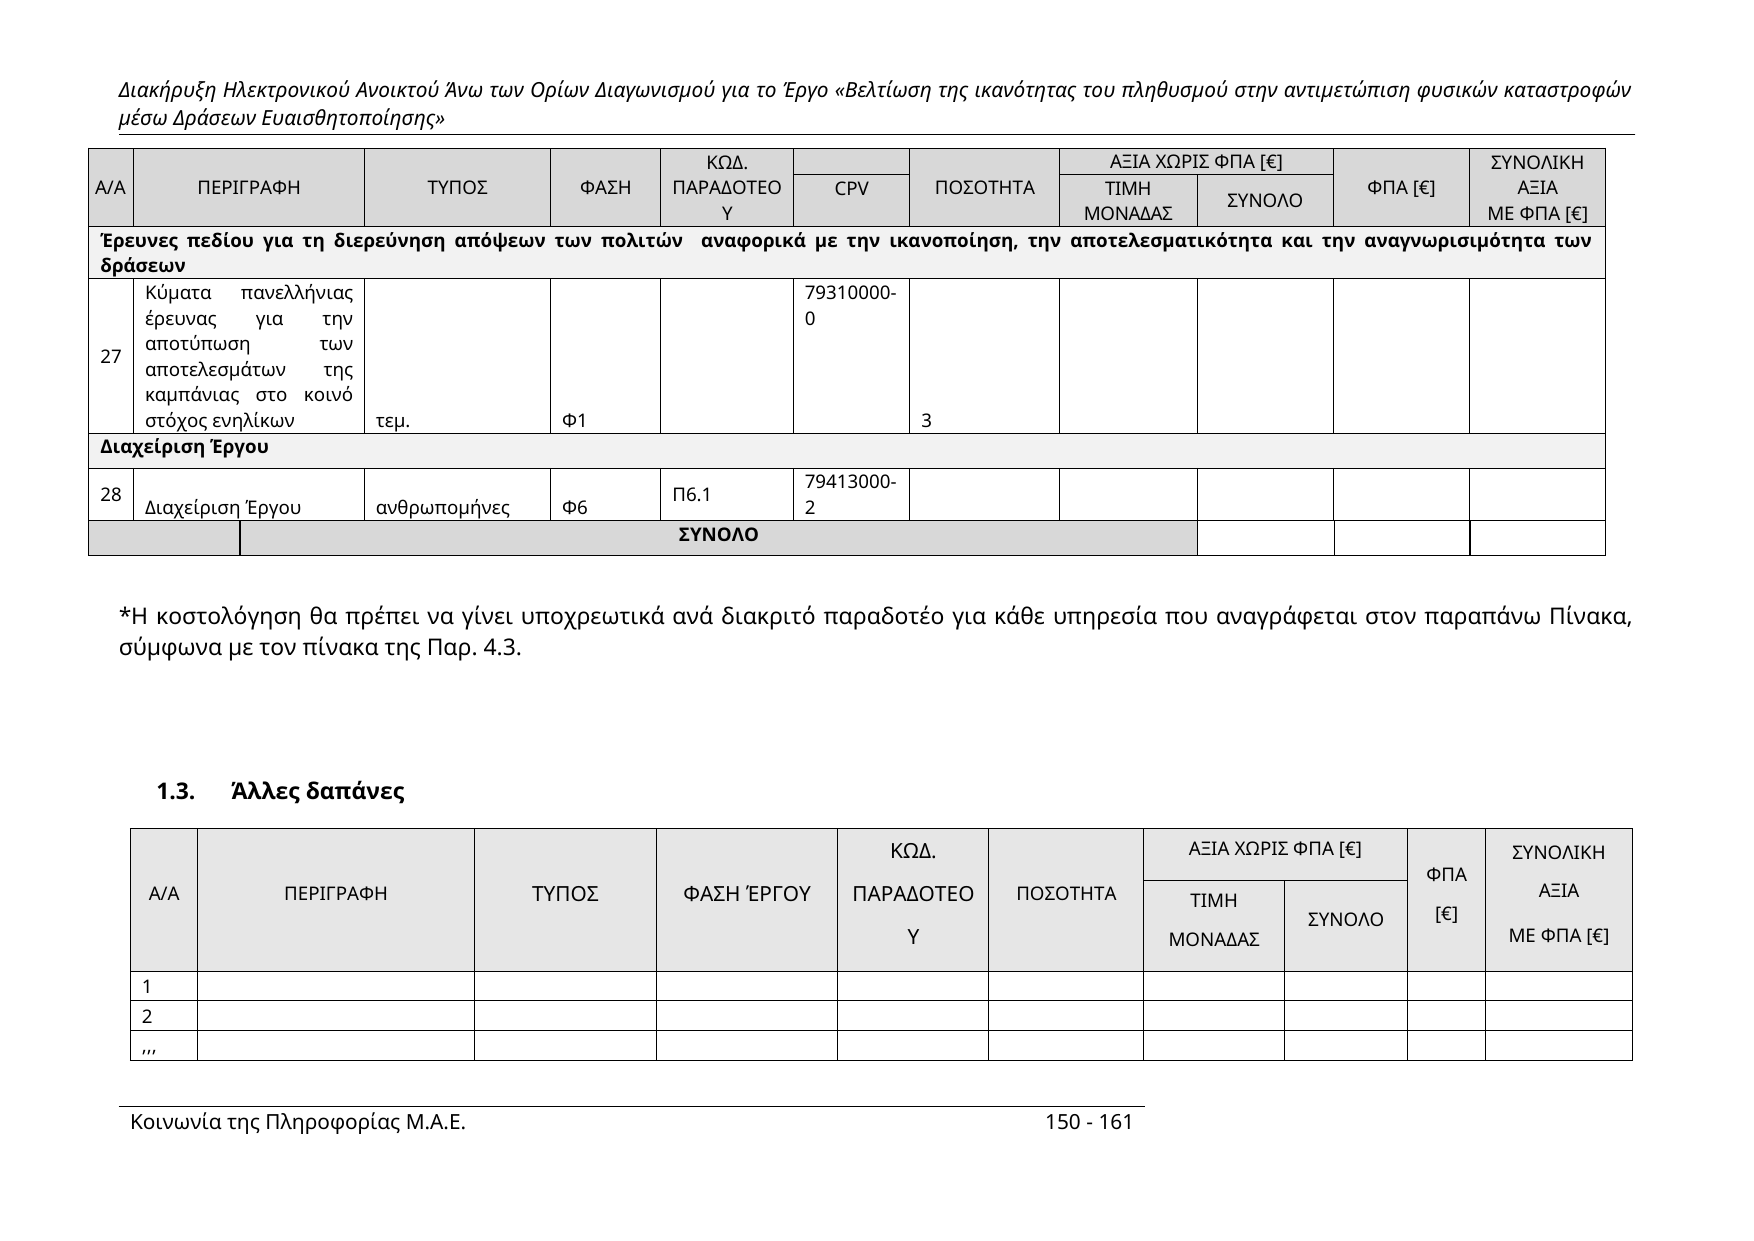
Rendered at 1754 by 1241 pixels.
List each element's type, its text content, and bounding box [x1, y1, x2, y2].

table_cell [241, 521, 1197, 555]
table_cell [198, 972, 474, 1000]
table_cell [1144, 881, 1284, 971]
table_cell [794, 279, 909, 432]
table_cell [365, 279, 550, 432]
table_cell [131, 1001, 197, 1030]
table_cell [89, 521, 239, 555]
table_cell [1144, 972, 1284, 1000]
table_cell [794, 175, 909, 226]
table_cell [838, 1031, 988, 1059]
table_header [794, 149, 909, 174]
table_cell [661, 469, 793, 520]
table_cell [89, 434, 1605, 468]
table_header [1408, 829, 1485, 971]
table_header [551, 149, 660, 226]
text *Η κοστολόγηση θα πρέπει να γίνει υποχρεωτικά ανά διακριτό παραδοτέο για κάθε υπηρεσία που αναγράφεται στον παραπάνω Πίνακα, σύμφωνα με τον πίνακα της Παρ. 4.3. [118, 600, 1635, 663]
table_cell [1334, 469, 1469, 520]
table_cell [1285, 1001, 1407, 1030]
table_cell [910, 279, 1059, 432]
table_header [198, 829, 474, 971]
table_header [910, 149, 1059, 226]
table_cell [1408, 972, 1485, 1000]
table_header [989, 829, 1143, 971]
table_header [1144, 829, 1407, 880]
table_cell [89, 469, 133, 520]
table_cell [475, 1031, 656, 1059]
subtitle Άλλες δαπάνες [156, 775, 1635, 806]
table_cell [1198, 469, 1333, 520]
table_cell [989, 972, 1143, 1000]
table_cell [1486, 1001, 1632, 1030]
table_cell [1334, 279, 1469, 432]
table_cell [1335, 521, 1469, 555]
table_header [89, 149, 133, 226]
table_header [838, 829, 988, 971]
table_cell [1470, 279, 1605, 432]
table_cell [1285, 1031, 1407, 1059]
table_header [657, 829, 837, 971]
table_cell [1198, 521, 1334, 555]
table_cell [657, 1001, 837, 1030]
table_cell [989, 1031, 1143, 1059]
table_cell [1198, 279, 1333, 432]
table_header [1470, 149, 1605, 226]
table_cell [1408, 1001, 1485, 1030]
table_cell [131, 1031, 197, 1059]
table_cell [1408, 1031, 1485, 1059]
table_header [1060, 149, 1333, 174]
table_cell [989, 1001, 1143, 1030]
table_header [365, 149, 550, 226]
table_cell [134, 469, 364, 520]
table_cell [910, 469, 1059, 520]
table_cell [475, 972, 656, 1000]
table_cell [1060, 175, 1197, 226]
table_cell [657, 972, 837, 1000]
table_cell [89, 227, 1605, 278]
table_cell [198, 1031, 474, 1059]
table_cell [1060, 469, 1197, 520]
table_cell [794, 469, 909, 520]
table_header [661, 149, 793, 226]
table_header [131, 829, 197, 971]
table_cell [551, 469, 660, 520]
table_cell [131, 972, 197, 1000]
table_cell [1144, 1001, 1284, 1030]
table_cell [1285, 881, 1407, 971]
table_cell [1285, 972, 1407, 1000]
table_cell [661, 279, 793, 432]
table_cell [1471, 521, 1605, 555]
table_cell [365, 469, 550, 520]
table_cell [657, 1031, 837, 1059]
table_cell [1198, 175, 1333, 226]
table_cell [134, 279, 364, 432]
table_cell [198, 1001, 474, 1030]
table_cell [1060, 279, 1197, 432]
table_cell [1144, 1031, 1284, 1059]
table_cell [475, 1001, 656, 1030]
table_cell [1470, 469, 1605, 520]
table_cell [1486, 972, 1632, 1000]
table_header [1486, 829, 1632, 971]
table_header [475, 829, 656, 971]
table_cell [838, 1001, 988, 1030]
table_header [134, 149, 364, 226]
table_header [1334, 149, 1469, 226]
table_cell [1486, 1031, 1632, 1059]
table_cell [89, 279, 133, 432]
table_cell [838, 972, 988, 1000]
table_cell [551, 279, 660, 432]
